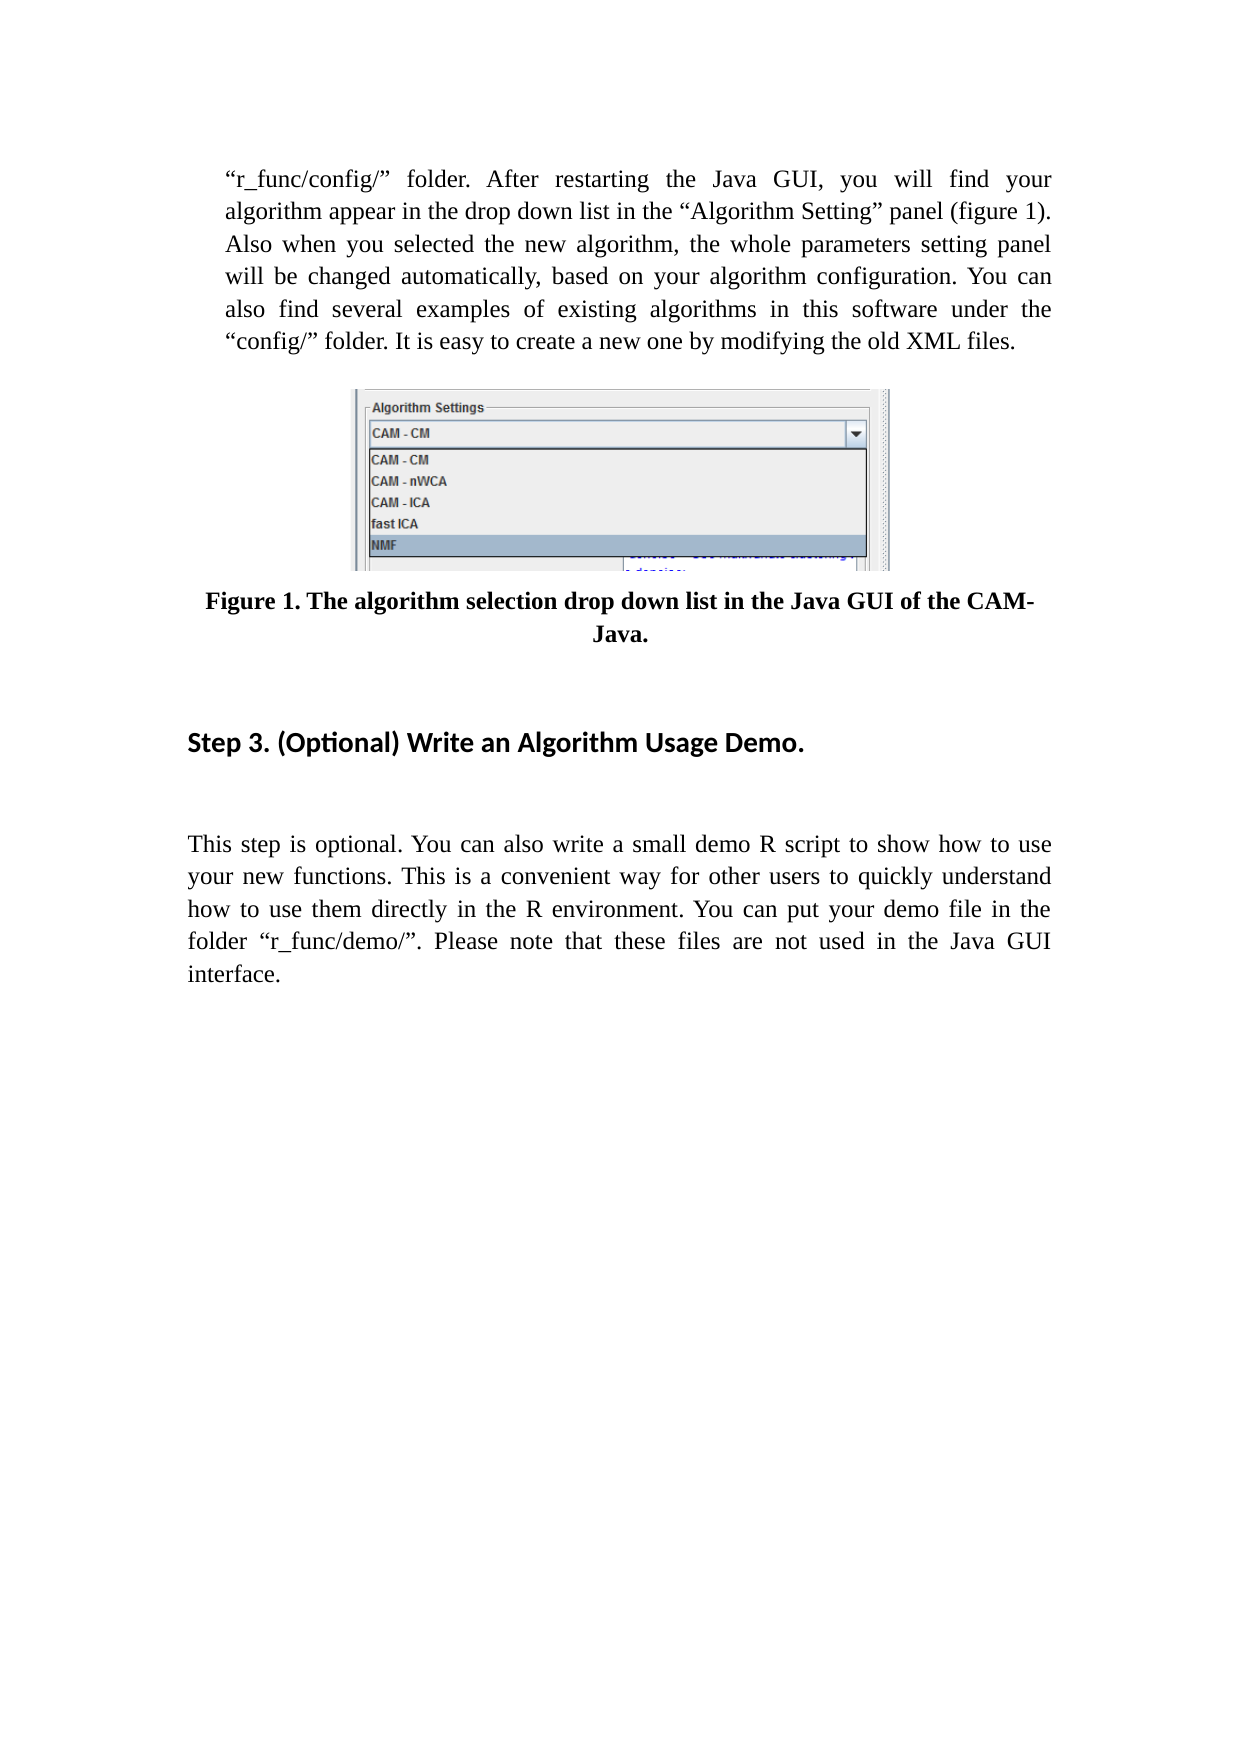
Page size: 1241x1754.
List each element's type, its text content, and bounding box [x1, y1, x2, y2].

subtitle Step 3. (Optional) Write an Algorithm Usage Demo. [187, 709, 1053, 774]
picture [350, 389, 890, 571]
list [187, 162, 1053, 357]
text Figure 1. The algorithm selection drop down list in the Java GUI of the CAM-Java. [187, 584, 1053, 649]
text This step is optional. You can also write a small demo R script to show how to use your new functions. This is a convenient way for other users to quickly understand how to use them directly in the R environment. You can put your demo file in the folder “r_func/demo/”. Please note that these files are not used in the Java GUI interface. [187, 827, 1053, 989]
